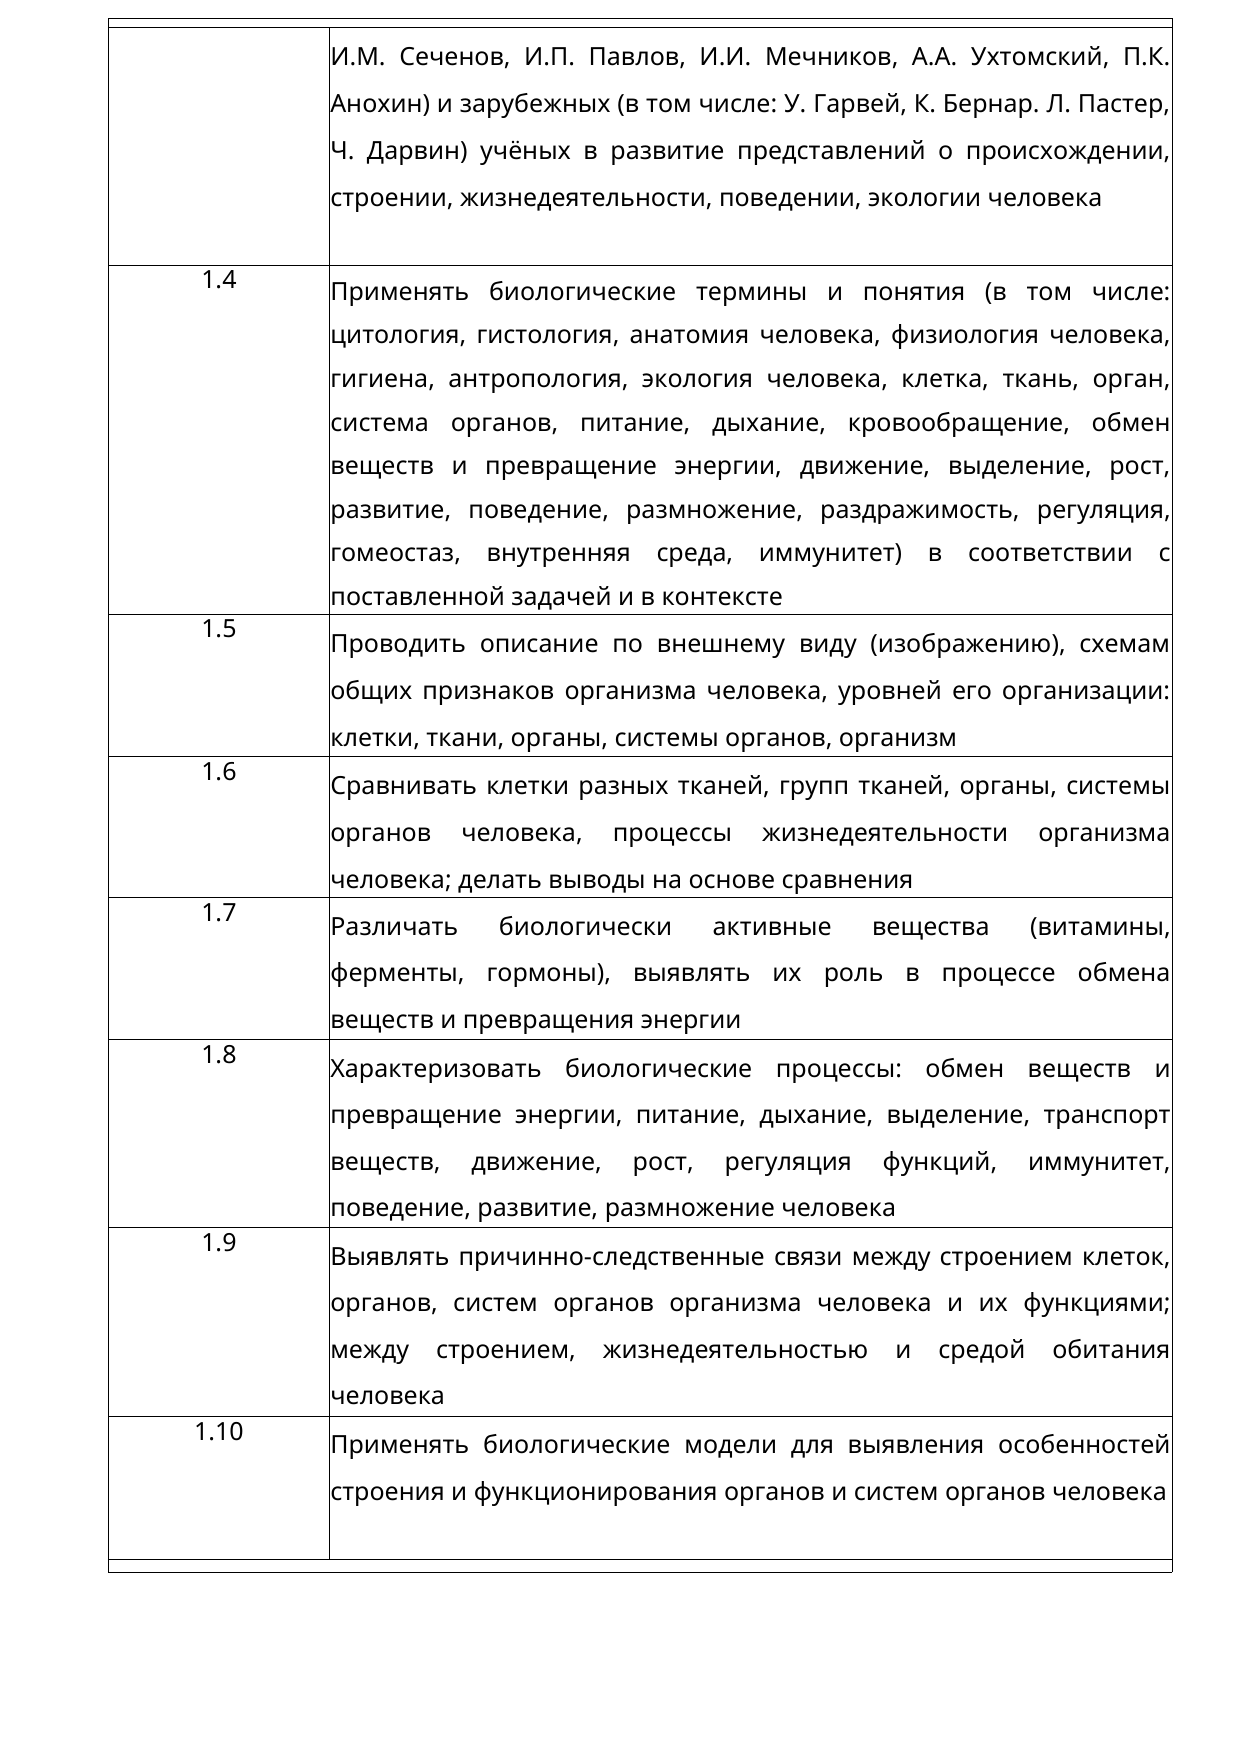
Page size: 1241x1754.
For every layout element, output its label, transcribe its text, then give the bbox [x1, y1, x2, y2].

table_cell 1.5 [109, 615, 329, 756]
table_cell 1.9 [109, 1228, 329, 1416]
table_cell Проводить описание по внешнему виду (изображению), схемам общих признаков организма человека, уровней его организации: клетки, ткани, органы, системы органов, организм [330, 615, 1172, 756]
table_cell Применять биологические модели для выявления особенностей строения и функционирования органов и систем органов человека [330, 1417, 1172, 1559]
table_cell Выявлять причинно-следственные связи между строением клеток, органов, систем органов организма человека и их функциями; между строением, жизнедеятельностью и средой обитания человека [330, 1228, 1172, 1416]
table_cell 1.8 [109, 1040, 329, 1227]
table_cell 1.10 [109, 1417, 329, 1559]
table_cell Различать биологически активные вещества (витамины, ферменты, гормоны), выявлять их роль в процессе обмена веществ и превращения энергии [330, 898, 1172, 1039]
table_header И.М. Сеченов, И.П. Павлов, И.И. Мечников, А.А. Ухтомский, П.К. Анохин) и зарубежных (в том числе: У. Гарвей, К. Бернар. Л. Пастер, Ч. Дарвин) учёных в развитие представлений о происхождении, строении, жизнедеятельности, поведении, экологии человека [330, 28, 1172, 264]
table_cell 1.7 [109, 898, 329, 1039]
table_cell Применять биологические термины и понятия (в том числе: цитология, гистология, анатомия человека, физиология человека, гигиена, антропология, экология человека, клетка, ткань, орган, система органов, питание, дыхание, кровообращение, обмен веществ и превращение энергии, движение, выделение, рост, развитие, поведение, размножение, раздражимость, регуляция, гомеостаз, внутренняя среда, иммунитет) в соответствии с поставленной задачей и в контексте [330, 266, 1172, 613]
table_cell 1.6 [109, 757, 329, 897]
table_header [109, 28, 329, 264]
table_cell Сравнивать клетки разных тканей, групп тканей, органы, системы органов человека, процессы жизнедеятельности организма человека; делать выводы на основе сравнения [330, 757, 1172, 897]
table_cell 1.4 [109, 266, 329, 613]
table_cell Характеризовать биологические процессы: обмен веществ и превращение энергии, питание, дыхание, выделение, транспорт веществ, движение, рост, регуляция функций, иммунитет, поведение, развитие, размножение человека [330, 1040, 1172, 1227]
